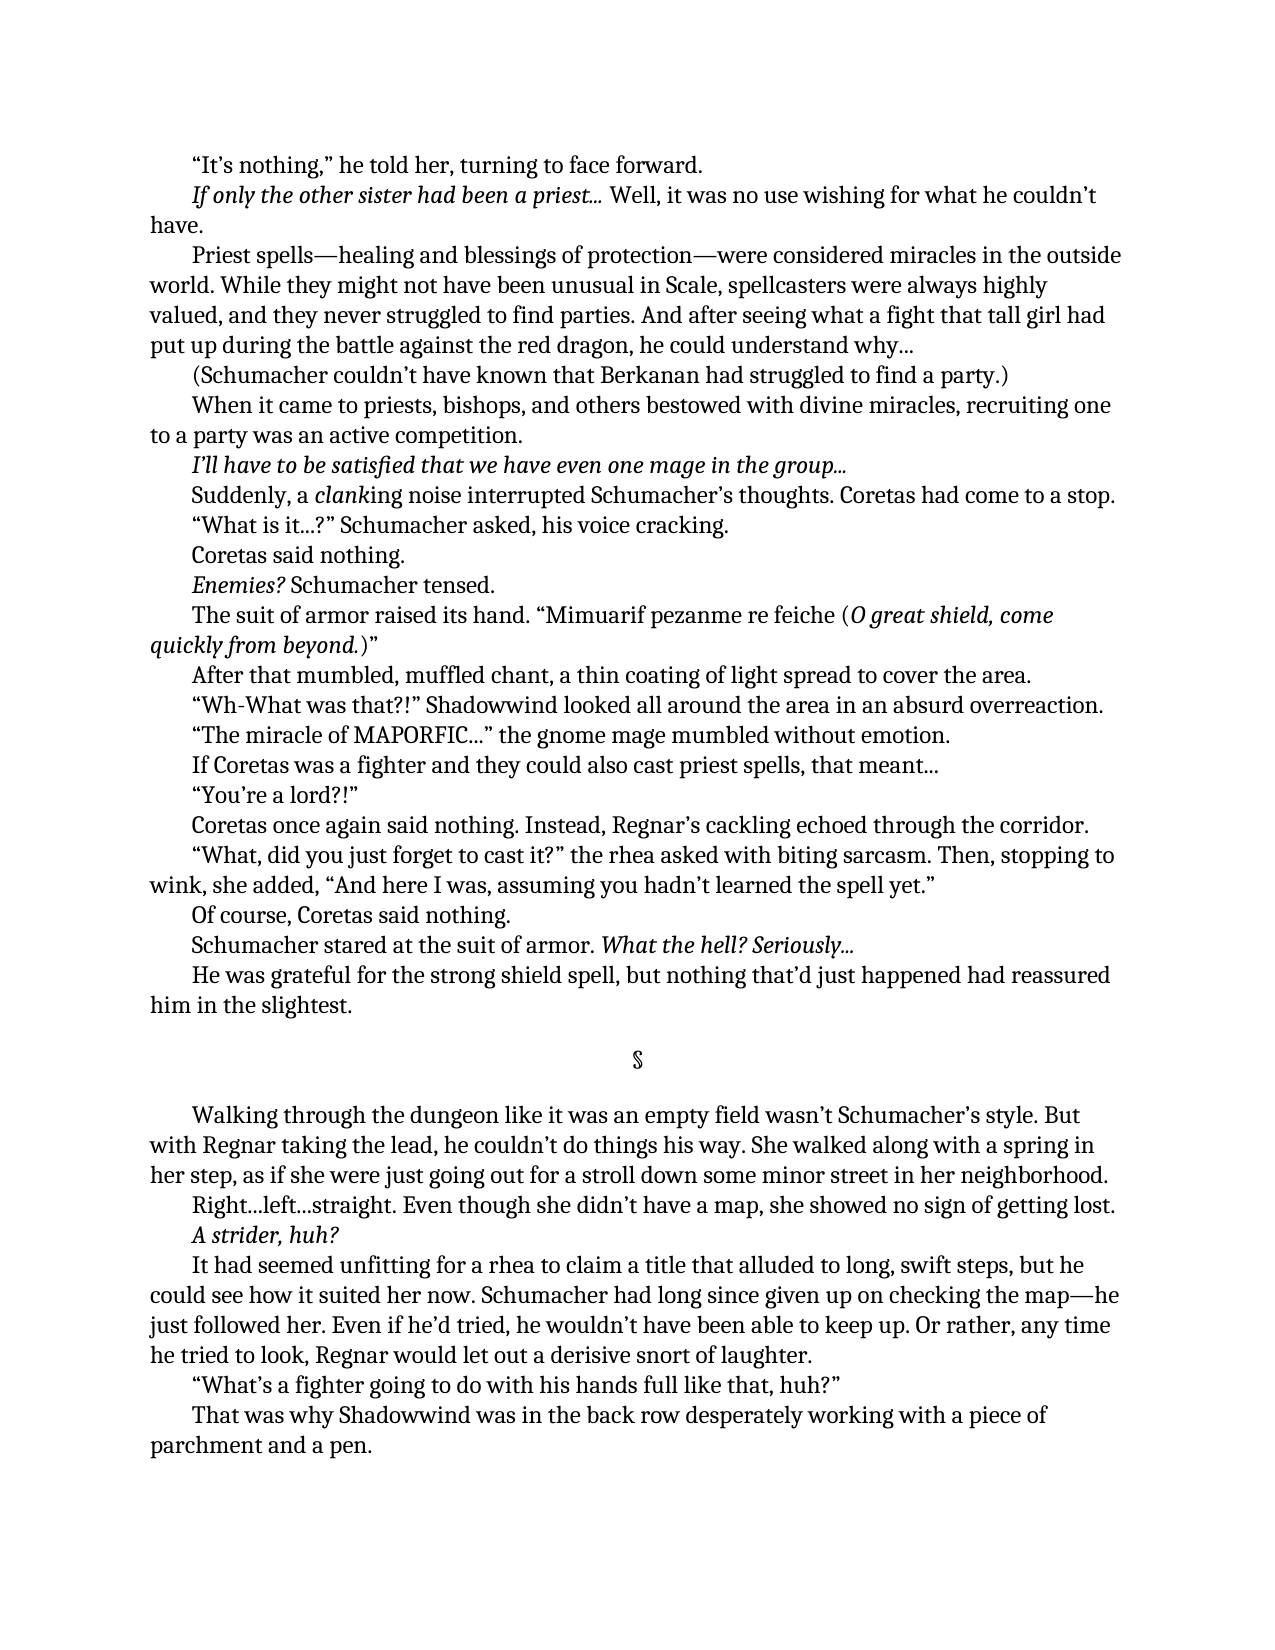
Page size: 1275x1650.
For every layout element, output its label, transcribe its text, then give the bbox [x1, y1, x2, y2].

text A strider, huh? [150, 1220, 1125, 1250]
text “Wh-What was that?!” Shadowwind looked all around the area in an absurd overreaction. [150, 690, 1125, 720]
text Coretas said nothing. [150, 540, 1125, 570]
text That was why Shadowwind was in the back row desperately working with a piece of parchment and a pen. [150, 1400, 1125, 1460]
text “What, did you just forget to cast it?” the rhea asked with biting sarcasm. Then, stopping to wink, she added, “And here I was, assuming you hadn’t learned the spell yet.” [150, 840, 1125, 900]
text The suit of armor raised its hand. “Mimuarif pezanme re feiche (O great shield, come quickly from beyond.)” [150, 600, 1125, 660]
text “It’s nothing,” he told her, turning to face forward. [150, 150, 1125, 180]
text Walking through the dungeon like it was an empty field wasn’t Schumacher’s style. But with Regnar taking the lead, he couldn’t do things his way. She walked along with a spring in her step, as if she were just going out for a stroll down some minor street in her neighborhood. [150, 1100, 1125, 1190]
text If Coretas was a fighter and they could also cast priest spells, that meant... [150, 750, 1125, 780]
text If only the other sister had been a priest... Well, it was no use wishing for what he couldn’t have. [150, 180, 1125, 240]
text Of course, Coretas said nothing. [150, 900, 1125, 930]
text “What’s a fighter going to do with his hands full like that, huh?” [150, 1370, 1125, 1400]
text It had seemed unfitting for a rhea to claim a title that alluded to long, swift steps, but he could see how it suited her now. Schumacher had long since given up on checking the map—he just followed her. Even if he’d tried, he wouldn’t have been able to keep up. Or rather, any time he tried to look, Regnar would let out a derisive snort of laughter. [150, 1250, 1125, 1370]
text “The miracle of MAPORFIC...” the gnome mage mumbled without emotion. [150, 720, 1125, 750]
text “You’re a lord?!” [150, 780, 1125, 810]
text (Schumacher couldn’t have known that Berkanan had struggled to find a party.) [150, 360, 1125, 390]
text After that mumbled, muffled chant, a thin coating of light spread to cover the area. [150, 660, 1125, 690]
text Priest spells—healing and blessings of protection—were considered miracles in the outside world. While they might not have been unusual in Scale, spellcasters were always highly valued, and they never struggled to find parties. And after seeing what a fight that tall girl had put up during the battle against the red dragon, he could understand why... [150, 240, 1125, 360]
text He was grateful for the strong shield spell, but nothing that’d just happened had reassured him in the slightest. [150, 960, 1125, 1020]
text Coretas once again said nothing. Instead, Regnar’s cackling echoed through the corridor. [150, 810, 1125, 840]
text I’ll have to be satisfied that we have even one mage in the group... [150, 450, 1125, 480]
text Enemies? Schumacher tensed. [150, 570, 1125, 600]
text Right...left...straight. Even though she didn’t have a map, she showed no sign of getting lost. [150, 1190, 1125, 1220]
text “What is it...?” Schumacher asked, his voice cracking. [150, 510, 1125, 540]
text Schumacher stared at the suit of armor. What the hell? Seriously... [150, 930, 1125, 960]
text § [150, 1045, 1125, 1075]
text When it came to priests, bishops, and others bestowed with divine miracles, recruiting one to a party was an active competition. [150, 390, 1125, 450]
text Suddenly, a clanking noise interrupted Schumacher’s thoughts. Coretas had come to a stop. [150, 480, 1125, 510]
